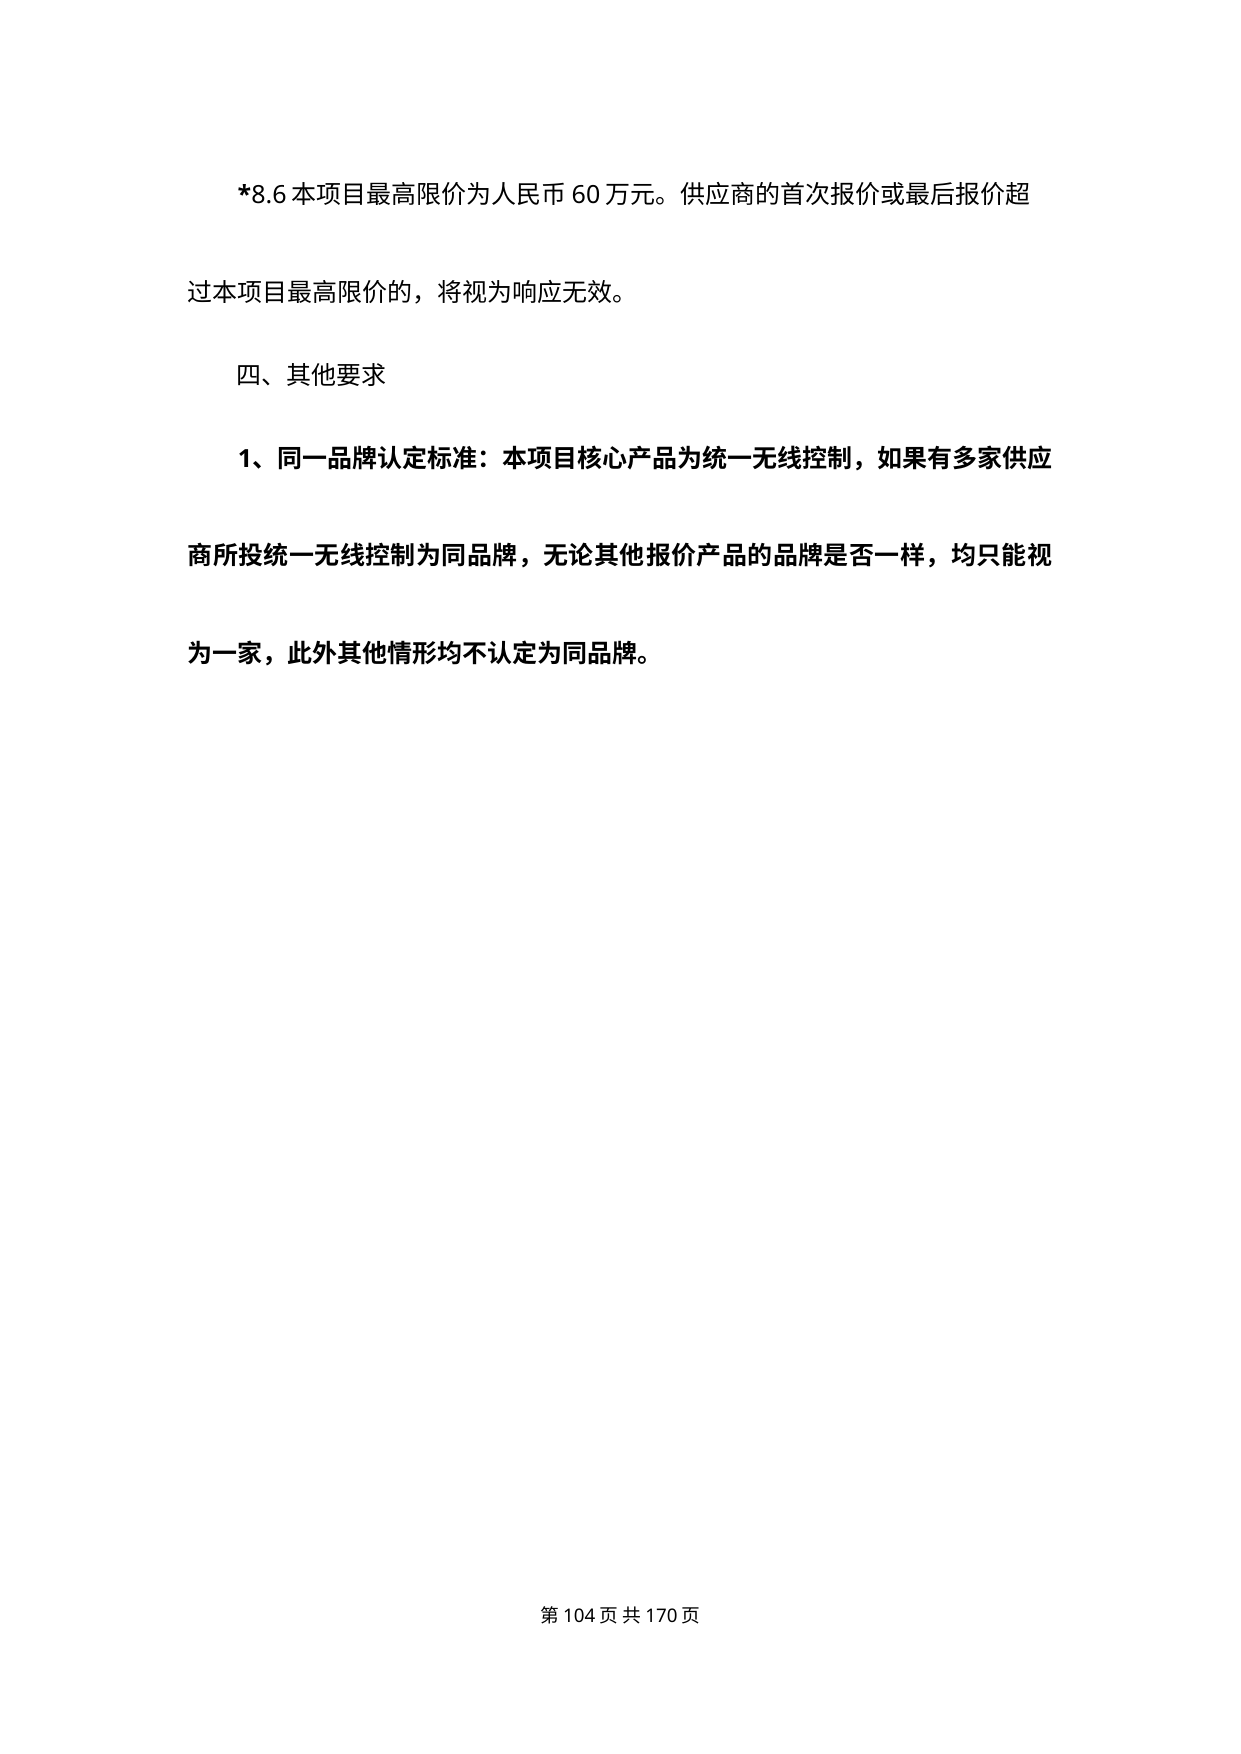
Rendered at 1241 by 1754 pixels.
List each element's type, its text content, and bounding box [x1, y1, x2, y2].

text 四、其他要求 [187, 341, 1053, 406]
text *8.6本项目最高限价为人民币60万元。供应商的首次报价或最后报价超过本项目最高限价的，将视为响应无效。 [187, 160, 1053, 323]
text 1、同一品牌认定标准：本项目核心产品为统一无线控制，如果有多家供应商所投统一无线控制为同品牌，无论其他报价产品的品牌是否一样，均只能视为一家，此外其他情形均不认定为同品牌。 [187, 424, 1053, 684]
